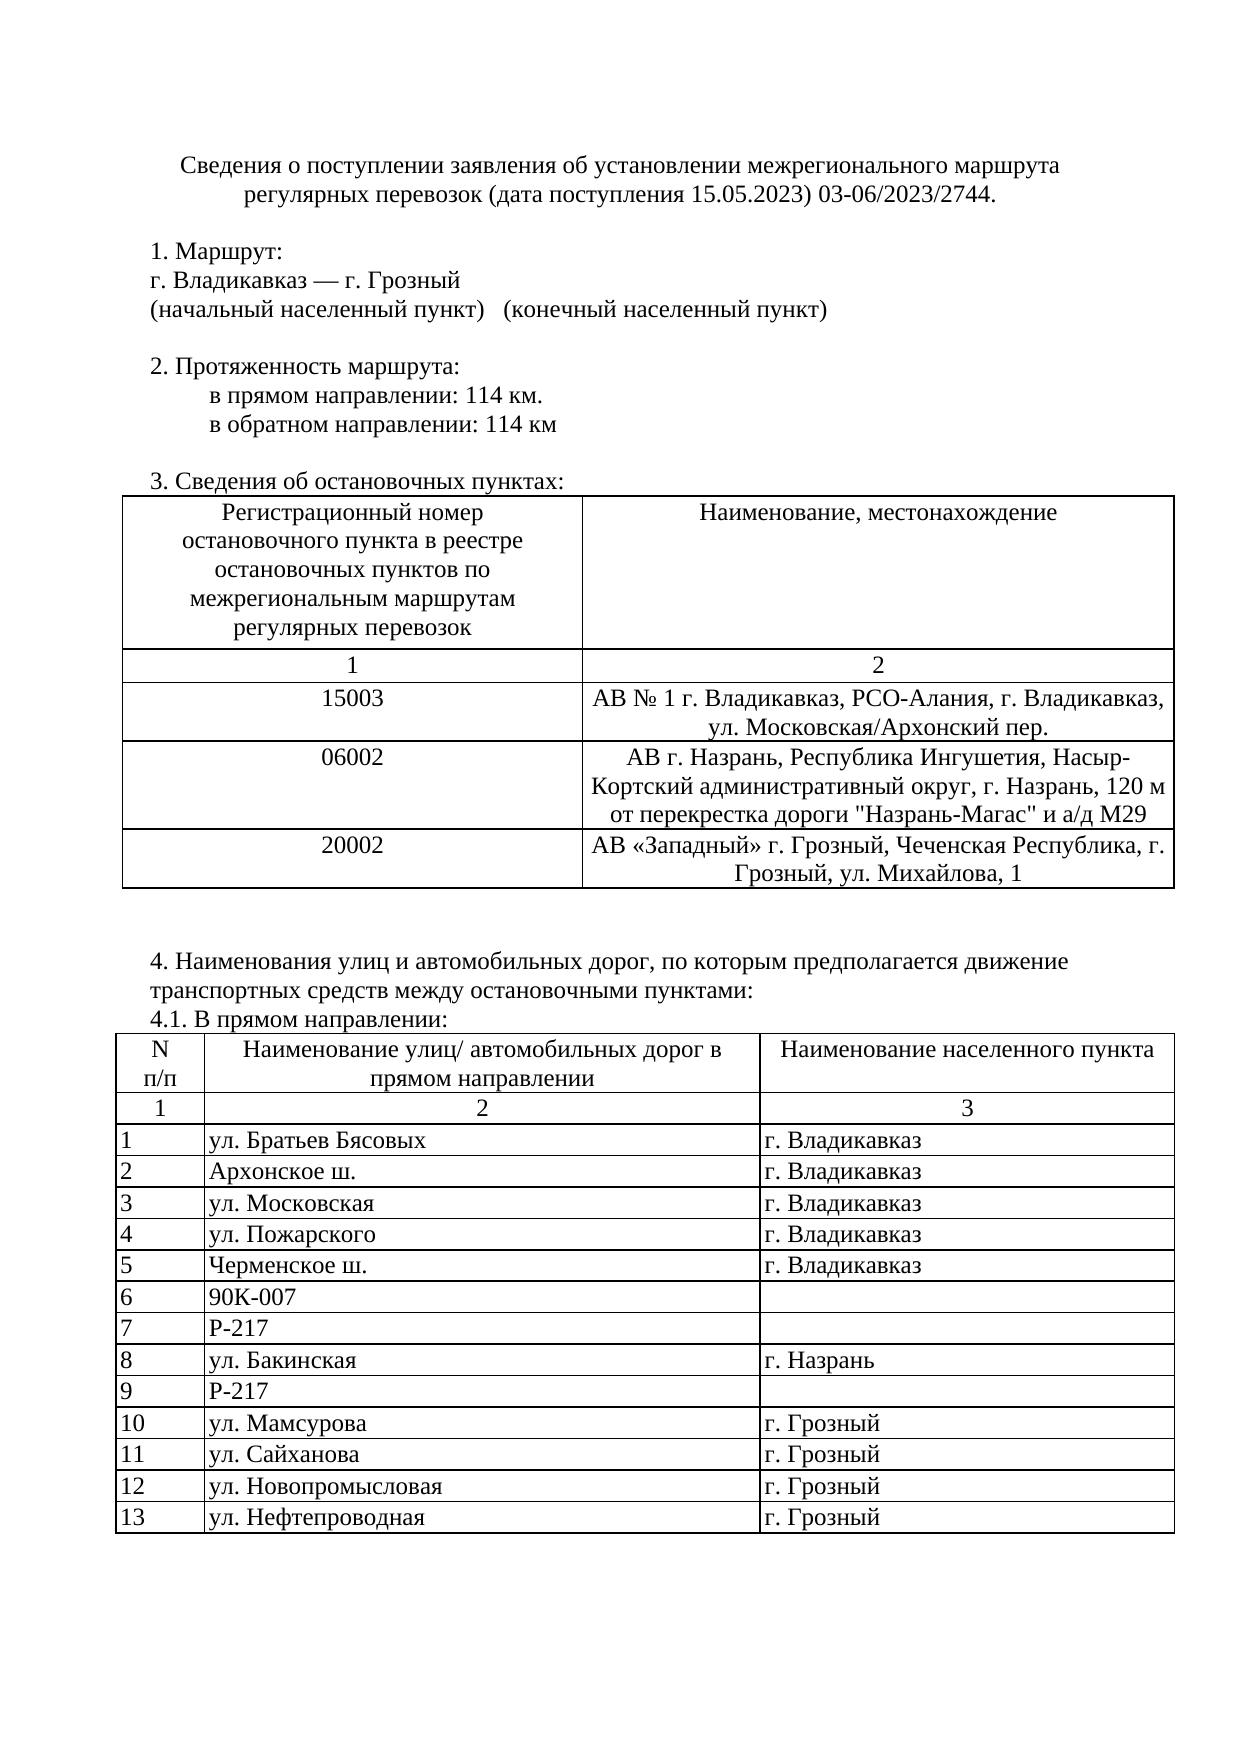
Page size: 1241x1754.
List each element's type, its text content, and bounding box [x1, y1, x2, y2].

text 4. Наименования улиц и автомобильных дорог, по которым предполагается движение транспортных средств между остановочными пунктами: [150, 946, 1090, 1004]
table_cell Р-217 [205, 1313, 759, 1343]
table_cell г. Владикавказ [761, 1219, 1174, 1249]
table_cell 90К-007 [205, 1282, 759, 1312]
table_cell г. Грозный [761, 1471, 1174, 1501]
table_cell г. Грозный [761, 1408, 1174, 1438]
table_header Наименование улиц/ автомобильных дорог в прямом направлении [205, 1034, 759, 1092]
text г. Владикавказ — г. Грозный [150, 265, 1090, 294]
table_cell ул. Московская [205, 1188, 759, 1217]
table_cell 15003 [123, 683, 582, 740]
table_cell г. Владикавказ [761, 1188, 1174, 1217]
table_cell г. Назрань [761, 1345, 1174, 1375]
table_cell [761, 1282, 1174, 1312]
table_cell 5 [117, 1251, 204, 1280]
table_cell ул. Братьев Бясовых [205, 1125, 759, 1154]
table_cell [761, 1313, 1174, 1343]
table_cell 3 [117, 1188, 204, 1217]
table_cell 3 [761, 1093, 1174, 1123]
table_cell 2 [583, 650, 1173, 681]
table_cell Архонское ш. [205, 1156, 759, 1186]
table_cell АВ № 1 г. Владикавказ, РСО-Алания, г. Владикавказ, ул. Московская/Архонский пер. [583, 683, 1173, 740]
table_cell г. Грозный [761, 1502, 1174, 1532]
table_cell 11 [117, 1439, 204, 1469]
text (начальный населенный пункт) (конечный населенный пункт) [150, 294, 1090, 322]
table_cell 13 [117, 1502, 204, 1532]
text в обратном направлении: 114 км [150, 409, 1090, 437]
table_cell 1 [123, 650, 582, 681]
table_cell 1 [117, 1093, 204, 1123]
table_cell 06002 [123, 742, 582, 828]
text 1. Маршрут: [150, 236, 1090, 265]
table_cell 7 [117, 1313, 204, 1343]
table_cell ул. Новопромысловая [205, 1471, 759, 1501]
table_cell г. Владикавказ [761, 1156, 1174, 1186]
text Сведения о поступлении заявления об установлении межрегионального маршрута регулярных перевозок (дата поступления 15.05.2023) 03-06/2023/2744. [150, 150, 1090, 207]
table_cell 10 [117, 1408, 204, 1438]
table_header Регистрационный номер остановочного пункта в реестре остановочных пунктов по межрегиональным маршрутам регулярных перевозок [123, 497, 582, 648]
table_cell ул. Нефтепроводная [205, 1502, 759, 1532]
table_header Наименование населенного пункта [761, 1034, 1174, 1092]
table_cell 4 [117, 1219, 204, 1249]
table_cell г. Владикавказ [761, 1125, 1174, 1154]
table_cell ул. Сайханова [205, 1439, 759, 1469]
table_header Наименование, местонахождение [583, 497, 1173, 648]
table_cell АВ г. Назрань, Республика Ингушетия, Насыр-Кортский административный округ, г. Назрань, 120 м от перекрестка дороги "Назрань-Магас" и а/д М29 [583, 742, 1173, 828]
table_cell 6 [117, 1282, 204, 1312]
text 3. Сведения об остановочных пунктах: [150, 466, 1090, 495]
table_cell Черменское ш. [205, 1251, 759, 1280]
table_cell г. Грозный [761, 1439, 1174, 1469]
table_cell ул. Мамсурова [205, 1408, 759, 1438]
table_cell 12 [117, 1471, 204, 1501]
table_header N п/п [117, 1034, 204, 1092]
table_cell ул. Пожарского [205, 1219, 759, 1249]
table_cell [761, 1376, 1174, 1406]
table_cell ул. Бакинская [205, 1345, 759, 1375]
table_cell АВ «Западный» г. Грозный, Чеченская Республика, г. Грозный, ул. Михайлова, 1 [583, 830, 1173, 887]
table_cell 2 [117, 1156, 204, 1186]
table_cell Р-217 [205, 1376, 759, 1406]
table_cell 8 [117, 1345, 204, 1375]
table_cell 2 [205, 1093, 759, 1123]
text 2. Протяженность маршрута: [150, 351, 1090, 380]
table_cell 9 [117, 1376, 204, 1406]
table_cell 1 [117, 1125, 204, 1154]
table_cell г. Владикавказ [761, 1251, 1174, 1280]
text в прямом направлении: 114 км. [150, 380, 1090, 409]
text 4.1. В прямом направлении: [150, 1004, 1090, 1033]
table_cell 20002 [123, 830, 582, 887]
